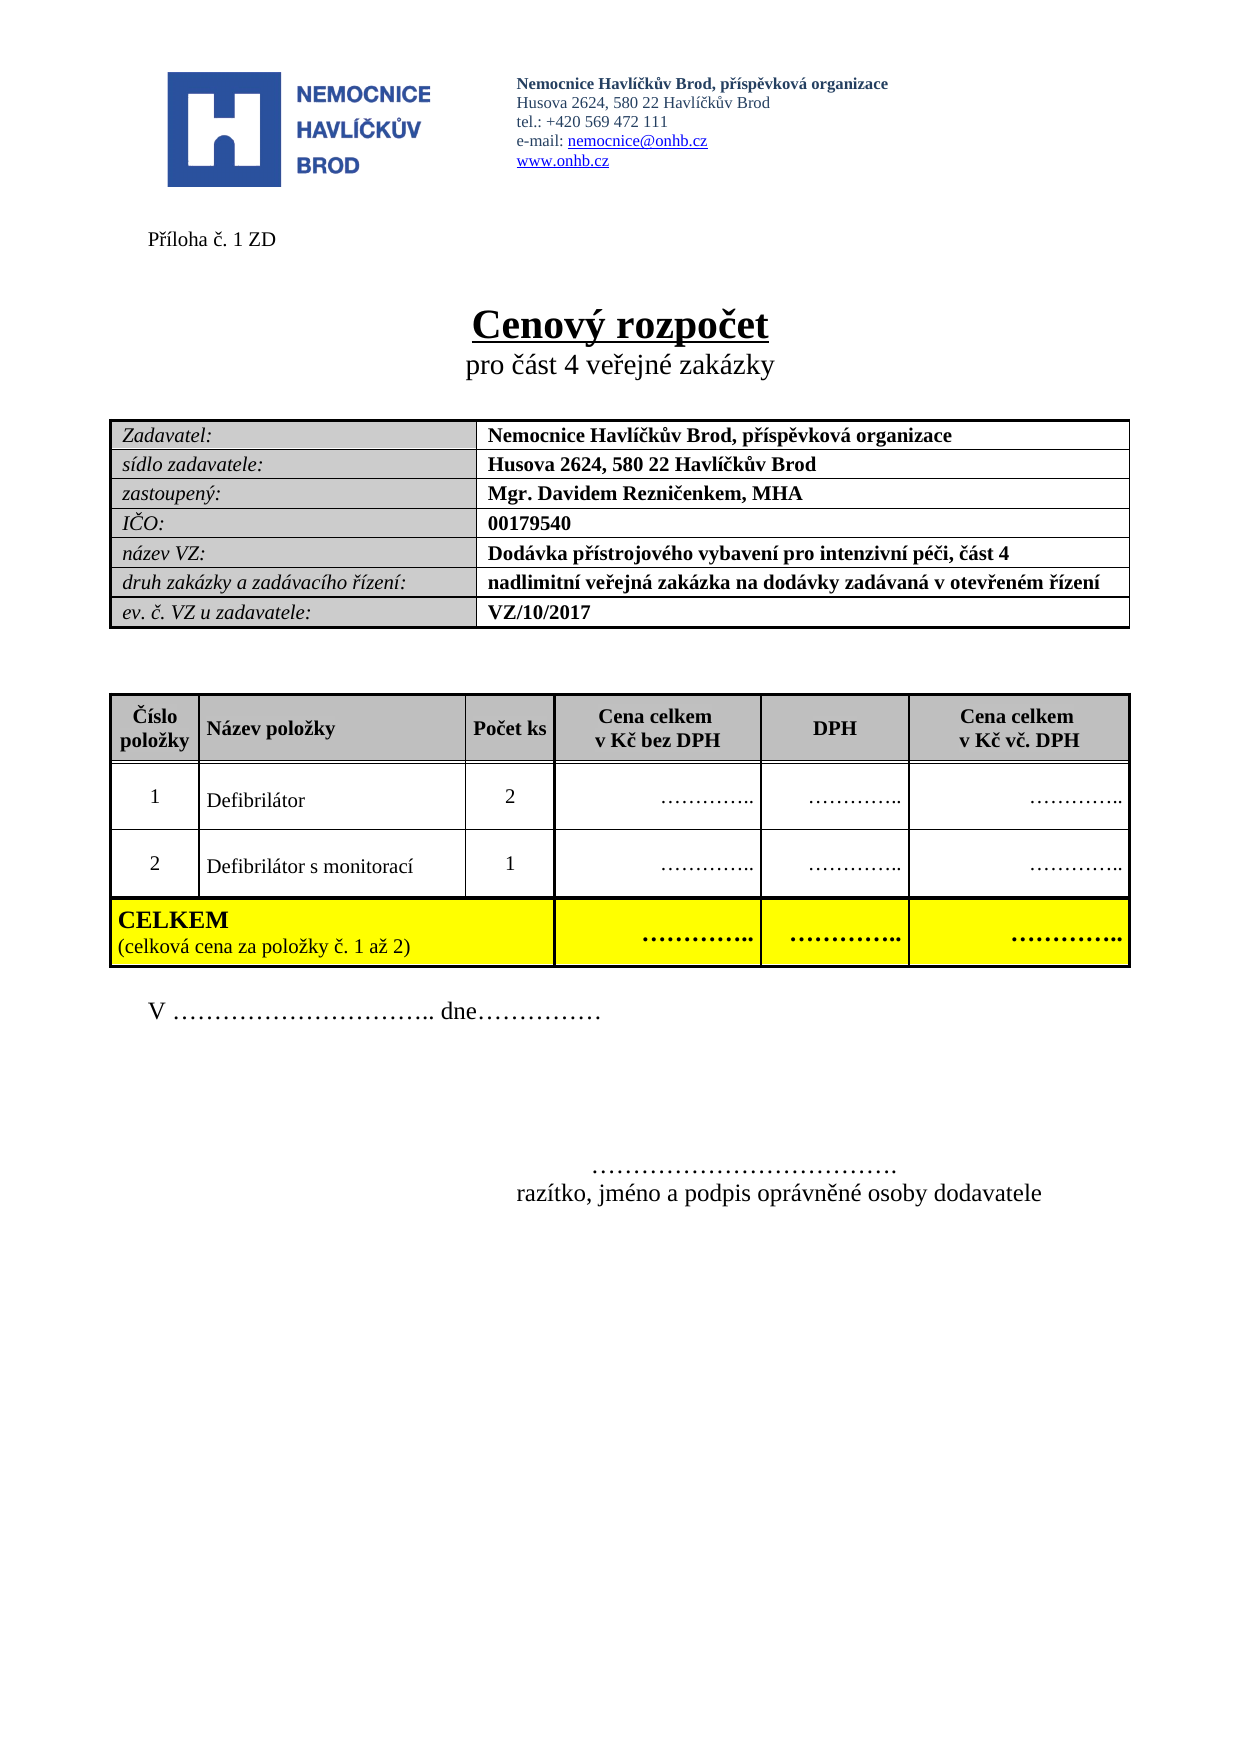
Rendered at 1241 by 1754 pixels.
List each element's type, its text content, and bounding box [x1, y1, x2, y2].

table_cell ………….. [910, 900, 1128, 964]
table_cell druh zakázky a zadávacího řízení: [112, 568, 476, 596]
subtitle Příloha č. 1 ZD [148, 227, 1093, 251]
table_cell 2 [466, 764, 553, 828]
text V ………………………….. dne…………… [148, 996, 1093, 1025]
table_header DPH [762, 696, 908, 760]
table_cell ………….. [910, 764, 1128, 828]
table_cell VZ/10/2017 [477, 598, 1129, 626]
table_cell IČO: [112, 509, 476, 537]
table_cell název VZ: [112, 538, 476, 567]
table_cell ev. č. VZ u zadavatele: [112, 598, 476, 626]
table_header Číslo položky [112, 696, 198, 760]
table_cell 2 [112, 830, 198, 896]
picture [167, 72, 431, 187]
table_cell 00179540 [477, 509, 1129, 537]
table_cell CELKEM (celková cena za položky č. 1 až 2) [112, 900, 553, 964]
table_cell Dodávka přístrojového vybavení pro intenzivní péči, část 4 [477, 538, 1129, 567]
table_cell ………….. [762, 764, 908, 828]
table_cell zastoupený: [112, 479, 476, 508]
table_cell 1 [112, 764, 198, 828]
table_cell ………….. [556, 900, 760, 964]
table_cell nadlimitní veřejná zakázka na dodávky zadávaná v otevřeném řízení [477, 568, 1129, 596]
table_header Počet ks [466, 696, 553, 760]
table_cell ………….. [762, 900, 908, 964]
table_header Cena celkem v Kč vč. DPH [910, 696, 1128, 760]
table_cell ………….. [556, 764, 760, 828]
table_cell Defibrilátor s monitorací [200, 830, 465, 896]
table_header Cena celkem v Kč bez DPH [556, 696, 760, 760]
table_header Zadavatel: [112, 422, 476, 448]
text ………………………………. [591, 1150, 1093, 1178]
text razítko, jméno a podpis oprávněné osoby dodavatele [516, 1178, 1093, 1207]
subtitle pro část 4 veřejné zakázky [148, 347, 1093, 381]
table_cell ………….. [910, 830, 1128, 896]
subtitle Cenový rozpočet [148, 299, 1093, 347]
table_cell sídlo zadavatele: [112, 450, 476, 478]
table_cell Defibrilátor [200, 764, 465, 828]
table_cell Mgr. Davidem Rezničenkem, MHA [477, 479, 1129, 508]
table_header Nemocnice Havlíčkův Brod, příspěvková organizace [477, 422, 1129, 448]
table_cell ………….. [556, 830, 760, 896]
table_cell 1 [466, 830, 553, 896]
table_header Název položky [200, 696, 465, 760]
table_cell ………….. [762, 830, 908, 896]
table_cell Husova 2624, 580 22 Havlíčkův Brod [477, 450, 1129, 478]
